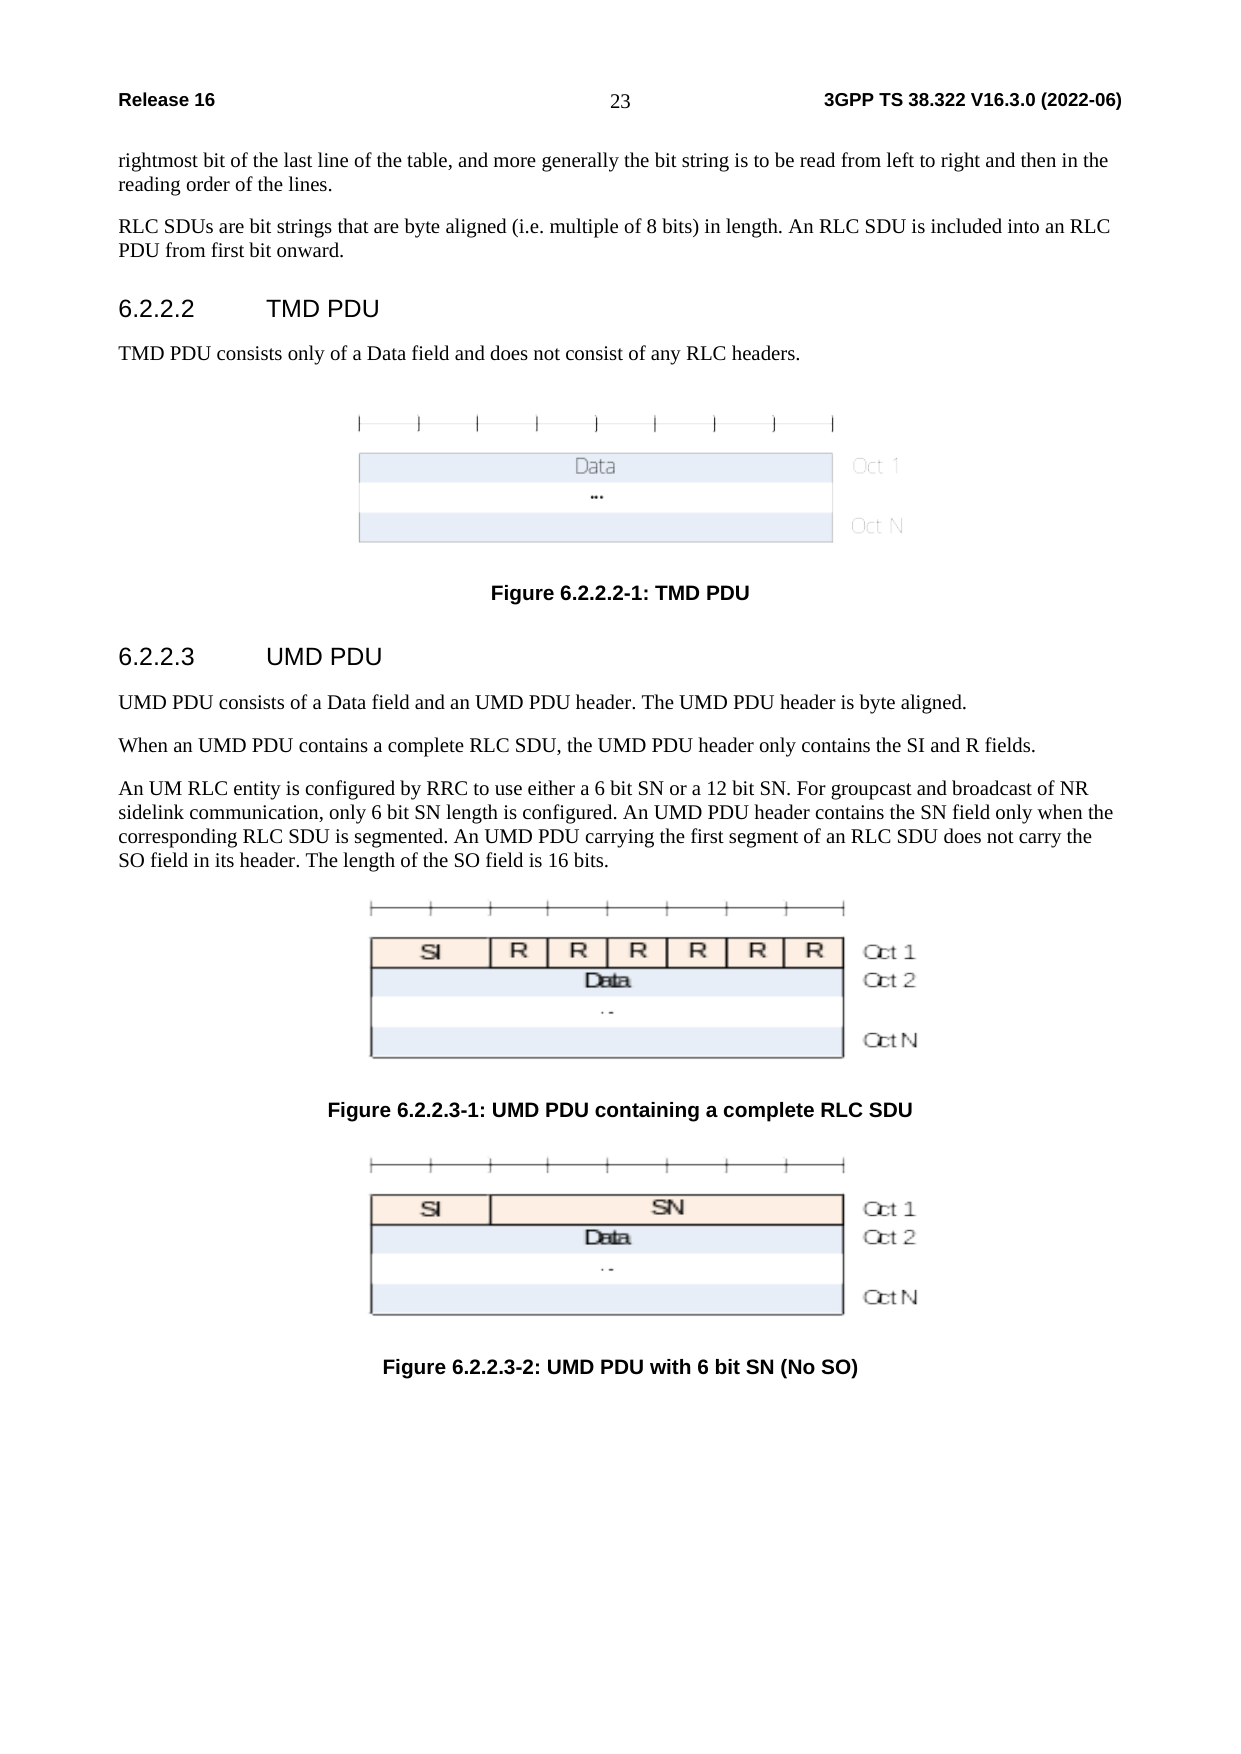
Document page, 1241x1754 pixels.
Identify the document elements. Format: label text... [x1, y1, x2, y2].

text Figure 6.2.2.3-1: UMD PDU containing a complete RLC SDU [118, 1098, 1122, 1122]
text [118, 147, 1122, 196]
text RLC SDUs are bit strings that are byte aligned (i.e. multiple of 8 bits) in length. An RLC SDU is included into an RLC PDU from first bit onward. [118, 214, 1122, 262]
text An UM RLC entity is configured by RRC to use either a 6 bit SN or a 12 bit SN. For groupcast and broadcast of NR sidelink communication, only 6 bit SN length is configured. An UMD PDU header contains the SN field only when the corresponding RLC SDU is segmented. An UMD PDU carrying the first segment of an RLC SDU does not carry the SO field in its header. The length of the SO field is 16 bits. [118, 776, 1122, 872]
text TMD PDU consists only of a Data field and does not consist of any RLC headers. [118, 341, 1122, 365]
text Figure 6.2.2.3-2: UMD PDU with 6 bit SN (No SO) [118, 1355, 1122, 1379]
subtitle 6.2.2.3 UMD PDU [118, 642, 1122, 671]
text When an UMD PDU contains a complete RLC SDU, the UMD PDU header only contains the SI and R fields. [118, 733, 1122, 757]
text Figure 6.2.2.2-1: TMD PDU [118, 581, 1122, 605]
subtitle 6.2.2.2 TMD PDU [118, 294, 1122, 322]
text UMD PDU consists of a Data field and an UMD PDU header. The UMD PDU header is byte aligned. [118, 690, 1122, 714]
